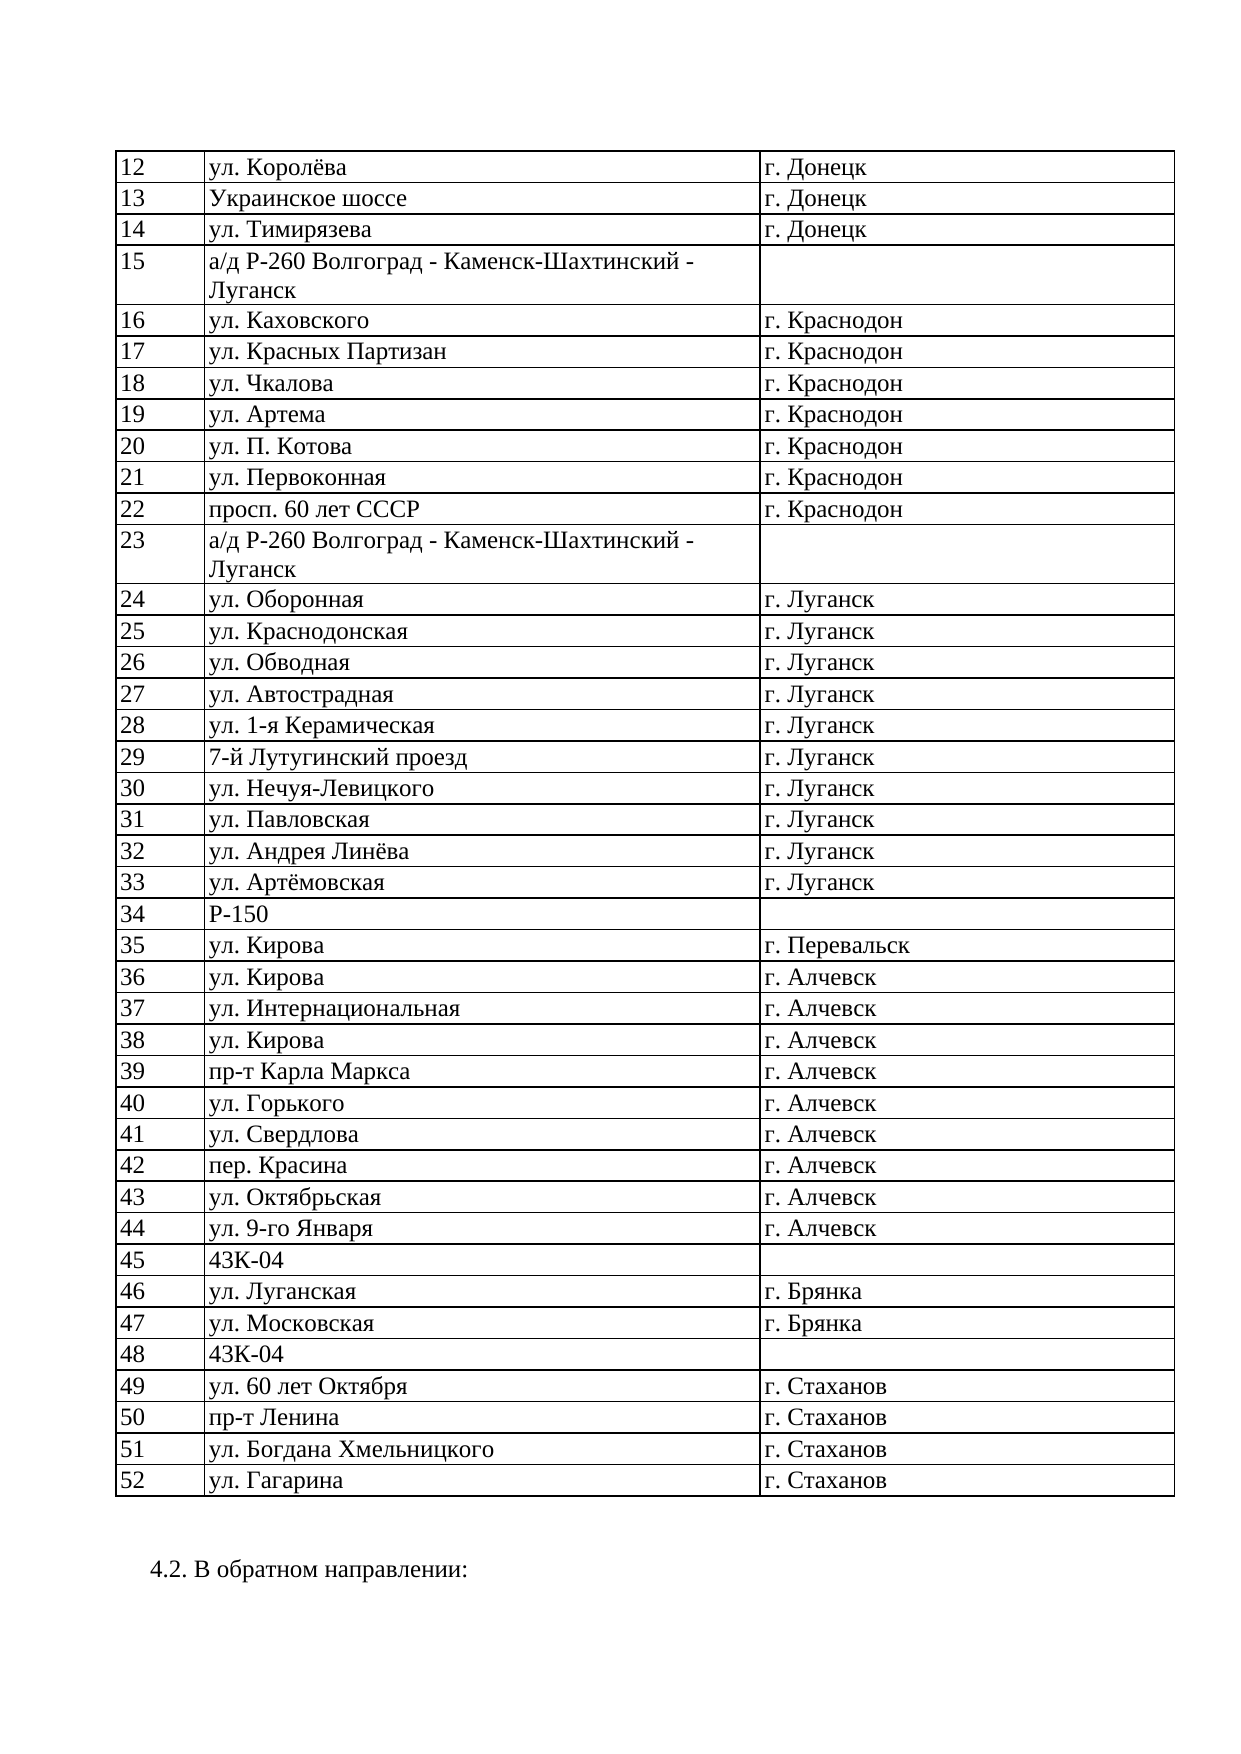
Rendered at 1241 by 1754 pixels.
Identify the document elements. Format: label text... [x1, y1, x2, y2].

table_cell 30 [117, 773, 204, 803]
table_cell г. Краснодон [761, 305, 1174, 335]
table_cell ул. 1-я Керамическая [205, 710, 759, 740]
table_cell 13 [117, 183, 204, 213]
table_cell 32 [117, 836, 204, 866]
table_cell 33 [117, 867, 204, 897]
table_cell 38 [117, 1025, 204, 1054]
table_cell Украинское шоссе [205, 183, 759, 213]
table_cell г. Луганск [761, 616, 1174, 646]
table_cell Р-150 [205, 899, 759, 929]
table_cell [761, 1245, 1174, 1275]
table_cell [761, 246, 1174, 303]
table_cell ул. Гагарина [205, 1465, 759, 1495]
table_cell 19 [117, 400, 204, 429]
table_cell ул. Октябрьская [205, 1182, 759, 1212]
table_cell 26 [117, 647, 204, 677]
table_cell г. Краснодон [761, 431, 1174, 461]
table_cell ул. Московская [205, 1308, 759, 1338]
table_cell г. Краснодон [761, 337, 1174, 366]
table_cell 24 [117, 584, 204, 614]
table_cell ул. Чкалова [205, 368, 759, 398]
table_cell 51 [117, 1434, 204, 1463]
table_cell а/д Р-260 Волгоград - Каменск-Шахтинский - Луганск [205, 525, 759, 583]
table_cell г. Алчевск [761, 1151, 1174, 1180]
table_cell г. Краснодон [761, 494, 1174, 524]
table_cell г. Луганск [761, 647, 1174, 677]
table_cell 15 [117, 246, 204, 303]
table_cell г. Алчевск [761, 1119, 1174, 1149]
table_cell г. Алчевск [761, 1056, 1174, 1086]
table_cell г. Луганск [761, 710, 1174, 740]
table_cell 22 [117, 494, 204, 524]
table_cell ул. Каховского [205, 305, 759, 335]
table_cell 25 [117, 616, 204, 646]
table_cell 41 [117, 1119, 204, 1149]
table_cell 21 [117, 462, 204, 492]
table_cell 39 [117, 1056, 204, 1086]
table_cell г. Алчевск [761, 1025, 1174, 1054]
table_cell 50 [117, 1402, 204, 1432]
table_cell г. Луганск [761, 836, 1174, 866]
table_cell [761, 1339, 1174, 1369]
table_cell 36 [117, 962, 204, 992]
table_cell г. Алчевск [761, 1182, 1174, 1212]
table_cell ул. Нечуя-Левицкого [205, 773, 759, 803]
table_cell 7-й Лутугинский проезд [205, 742, 759, 771]
table_cell г. Алчевск [761, 1213, 1174, 1243]
table_cell г. Луганск [761, 773, 1174, 803]
table_cell г. Краснодон [761, 462, 1174, 492]
table_cell 46 [117, 1276, 204, 1306]
table_cell г. Луганск [761, 584, 1174, 614]
table_cell ул. Богдана Хмельницкого [205, 1434, 759, 1463]
table_cell 35 [117, 930, 204, 960]
table_cell просп. 60 лет СССР [205, 494, 759, 524]
table_cell 29 [117, 742, 204, 771]
table_cell ул. Королёва [205, 152, 759, 181]
table_cell г. Алчевск [761, 1088, 1174, 1117]
table_cell 18 [117, 368, 204, 398]
table_cell 47 [117, 1308, 204, 1338]
table_cell г. Брянка [761, 1276, 1174, 1306]
table_cell ул. Артема [205, 400, 759, 429]
table_cell 37 [117, 993, 204, 1023]
table_cell ул. Горького [205, 1088, 759, 1117]
table_cell г. Краснодон [761, 368, 1174, 398]
table_cell г. Перевальск [761, 930, 1174, 960]
table_cell г. Донецк [761, 183, 1174, 213]
table_cell ул. Оборонная [205, 584, 759, 614]
table_cell г. Краснодон [761, 400, 1174, 429]
table_cell ул. Луганская [205, 1276, 759, 1306]
table_cell 27 [117, 679, 204, 708]
table_cell г. Донецк [761, 215, 1174, 244]
table_cell 14 [117, 215, 204, 244]
table_cell г. Стаханов [761, 1434, 1174, 1463]
table_cell ул. Автострадная [205, 679, 759, 708]
table_cell г. Луганск [761, 679, 1174, 708]
table_cell 16 [117, 305, 204, 335]
table_cell ул. Первоконная [205, 462, 759, 492]
table_cell ул. Красных Партизан [205, 337, 759, 366]
table_cell г. Брянка [761, 1308, 1174, 1338]
table_cell ул. Кирова [205, 930, 759, 960]
table_cell г. Луганск [761, 742, 1174, 771]
table_cell [761, 899, 1174, 929]
table_cell ул. 9-го Января [205, 1213, 759, 1243]
table_cell 43К-04 [205, 1339, 759, 1369]
table_cell 40 [117, 1088, 204, 1117]
table_cell ул. Андрея Линёва [205, 836, 759, 866]
text 4.2. В обратном направлении: [150, 1554, 1090, 1583]
table_cell 34 [117, 899, 204, 929]
table_cell ул. П. Котова [205, 431, 759, 461]
table_cell 31 [117, 805, 204, 834]
table_cell пр-т Карла Маркса [205, 1056, 759, 1086]
table_cell ул. Обводная [205, 647, 759, 677]
table_cell 12 [117, 152, 204, 181]
table_cell 28 [117, 710, 204, 740]
table_cell ул. Краснодонская [205, 616, 759, 646]
table_cell 48 [117, 1339, 204, 1369]
table_cell 20 [117, 431, 204, 461]
table_cell г. Стаханов [761, 1465, 1174, 1495]
table_cell [761, 525, 1174, 583]
table_cell 52 [117, 1465, 204, 1495]
table_cell пер. Красина [205, 1151, 759, 1180]
table_cell ул. Тимирязева [205, 215, 759, 244]
table_cell пр-т Ленина [205, 1402, 759, 1432]
table_cell г. Луганск [761, 867, 1174, 897]
table_cell г. Алчевск [761, 962, 1174, 992]
table_cell ул. Артёмовская [205, 867, 759, 897]
table_cell г. Луганск [761, 805, 1174, 834]
table_cell 23 [117, 525, 204, 583]
table_cell г. Донецк [761, 152, 1174, 181]
table_cell ул. Павловская [205, 805, 759, 834]
table_cell 42 [117, 1151, 204, 1180]
table_cell 49 [117, 1371, 204, 1401]
table_cell 44 [117, 1213, 204, 1243]
table_cell ул. Кирова [205, 1025, 759, 1054]
table_cell 43 [117, 1182, 204, 1212]
table_cell ул. Свердлова [205, 1119, 759, 1149]
table_cell 17 [117, 337, 204, 366]
table_cell г. Стаханов [761, 1402, 1174, 1432]
table_cell г. Алчевск [761, 993, 1174, 1023]
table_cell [205, 246, 759, 303]
table_cell 43К-04 [205, 1245, 759, 1275]
table_cell 45 [117, 1245, 204, 1275]
table_cell ул. Интернациональная [205, 993, 759, 1023]
table_cell ул. Кирова [205, 962, 759, 992]
table_cell г. Стаханов [761, 1371, 1174, 1401]
table_cell ул. 60 лет Октября [205, 1371, 759, 1401]
